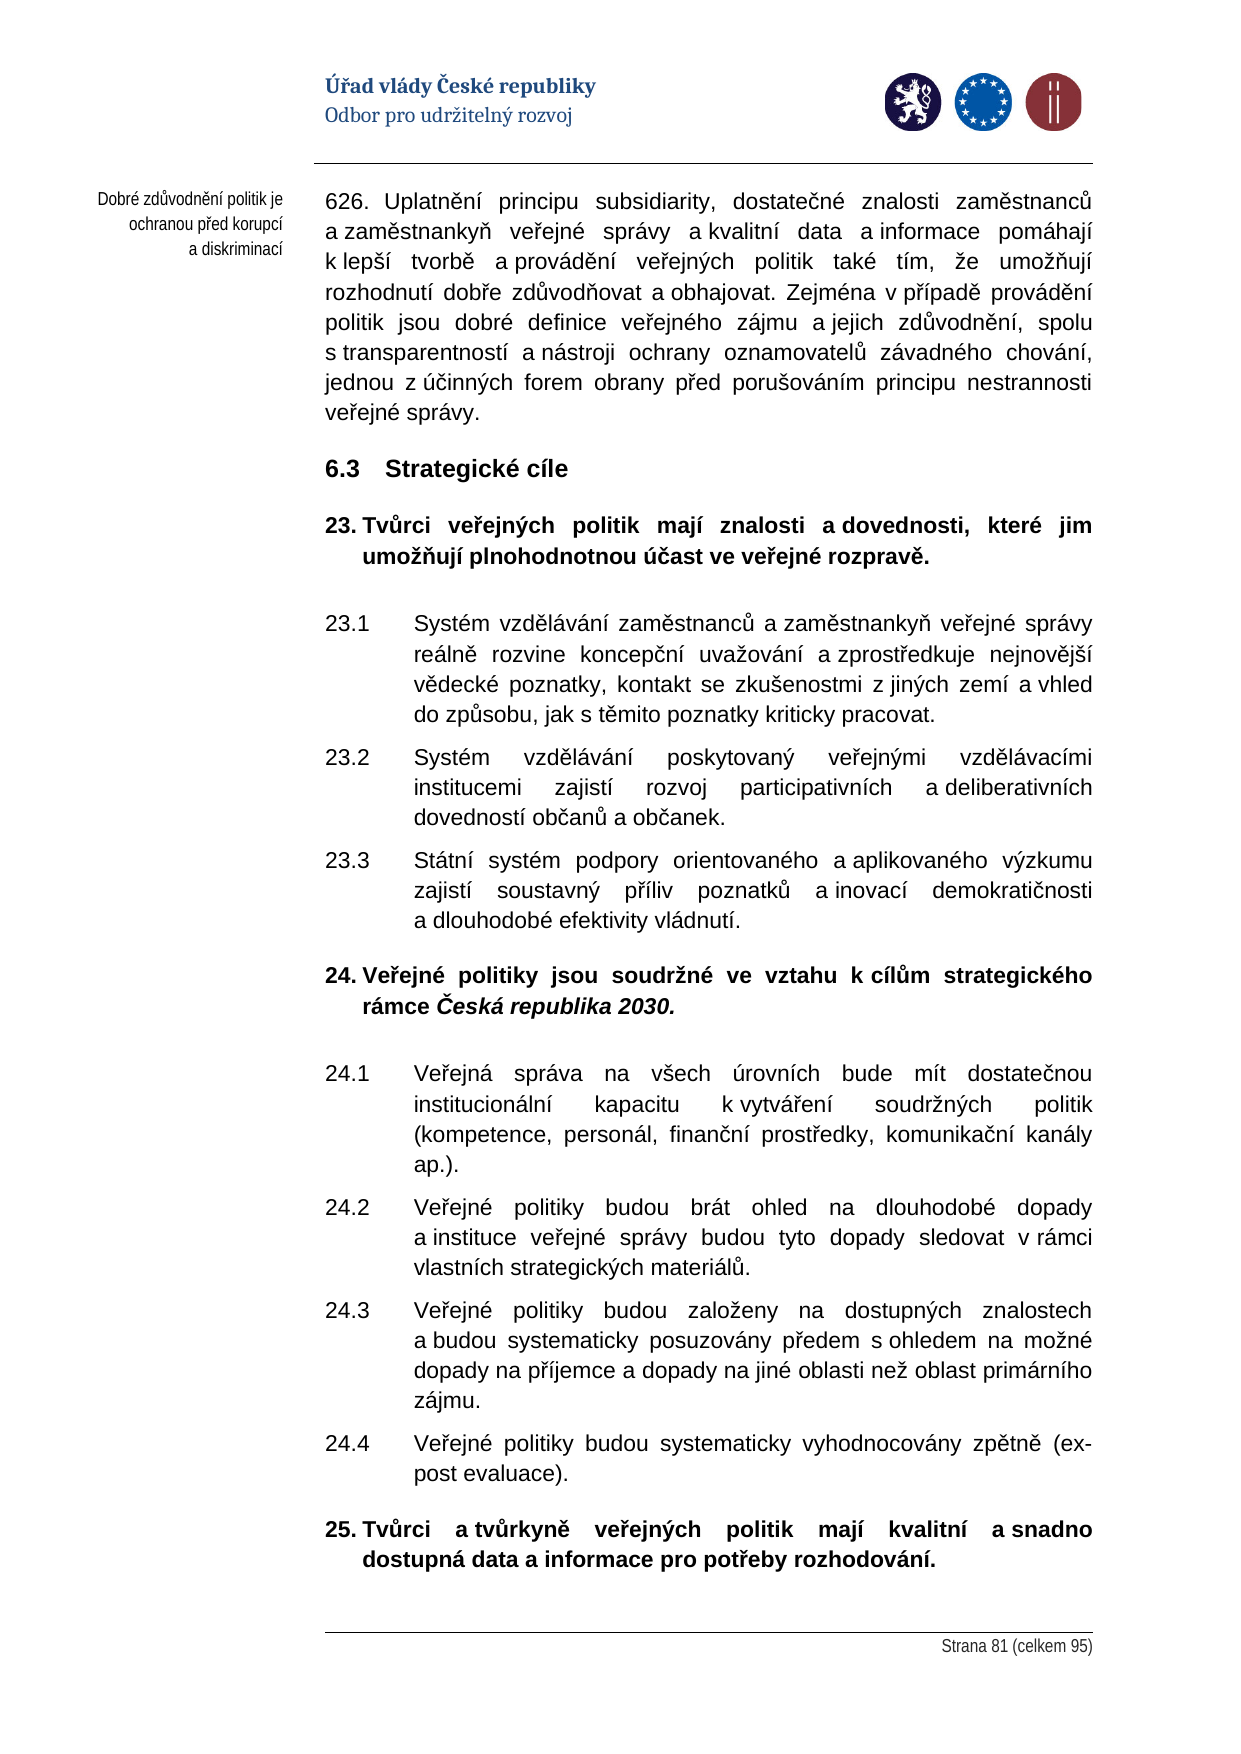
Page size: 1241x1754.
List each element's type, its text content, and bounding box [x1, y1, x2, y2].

text Veřejná správa na všech úrovních bude mít dostatečnou institucionální kapacitu k vytváření soudržných politik (kompetence, personál, finanční prostředky, komunikační kanály ap.). [325, 1060, 1093, 1177]
subtitle Strategické cíle [325, 454, 1093, 483]
text Státní systém podpory orientovaného a aplikovaného výzkumu zajistí soustavný příliv poznatků a inovací demokratičnosti a dlouhodobé efektivity vládnutí. [325, 847, 1093, 934]
text Systém vzdělávání zaměstnanců a zaměstnankyň veřejné správy reálně rozvine koncepční uvažování a zprostředkuje nejnovější vědecké poznatky, kontakt se zkušenostmi z jiných zemí a vhled do způsobu, jak s těmito poznatky kriticky pracovat. [325, 610, 1093, 727]
text Veřejné politiky budou systematicky vyhodnocovány zpětně (ex-post evaluace). [325, 1430, 1093, 1487]
text Systém vzdělávání poskytovaný veřejnými vzdělávacími institucemi zajistí rozvoj participativních a deliberativních dovedností občanů a občanek. [325, 744, 1093, 831]
text Veřejné politiky budou brát ohled na dlouhodobé dopady a instituce veřejné správy budou tyto dopady sledovat v rámci vlastních strategických materiálů. [325, 1194, 1093, 1281]
text Tvůrci veřejných politik mají znalosti a dovednosti, které jim umožňují plnohodnotnou účast ve veřejné rozpravě. [325, 512, 1093, 569]
text Veřejné politiky budou založeny na dostupných znalostech a budou systematicky posuzovány předem s ohledem na možné dopady na příjemce a dopady na jiné oblasti než oblast primárního zájmu. [325, 1297, 1093, 1414]
text Uplatnění principu subsidiarity, dostatečné znalosti zaměstnanců a zaměstnankyň veřejné správy a kvalitní data a informace pomáhají k lepší tvorbě a provádění veřejných politik také tím, že umožňují rozhodnutí dobře zdůvodňovat a obhajovat. Zejména v případě provádění politik jsou dobré definice veřejného zájmu a jejich zdůvodnění, spolu s transparentností a nástroji ochrany oznamovatelů závadného chování, jednou z účinných forem obrany před porušováním principu nestrannosti veřejné správy. [325, 188, 1093, 426]
text Tvůrci a tvůrkyně veřejných politik mají kvalitní a snadno dostupná data a informace pro potřeby rozhodování. [325, 1516, 1093, 1572]
text Dobré zdůvodnění politik je ochranou před korupcí a diskriminací [82, 188, 283, 259]
text Veřejné politiky jsou soudržné ve vztahu k cílům strategického rámce Česká republika 2030. [325, 962, 1093, 1019]
picture [885, 73, 1082, 131]
